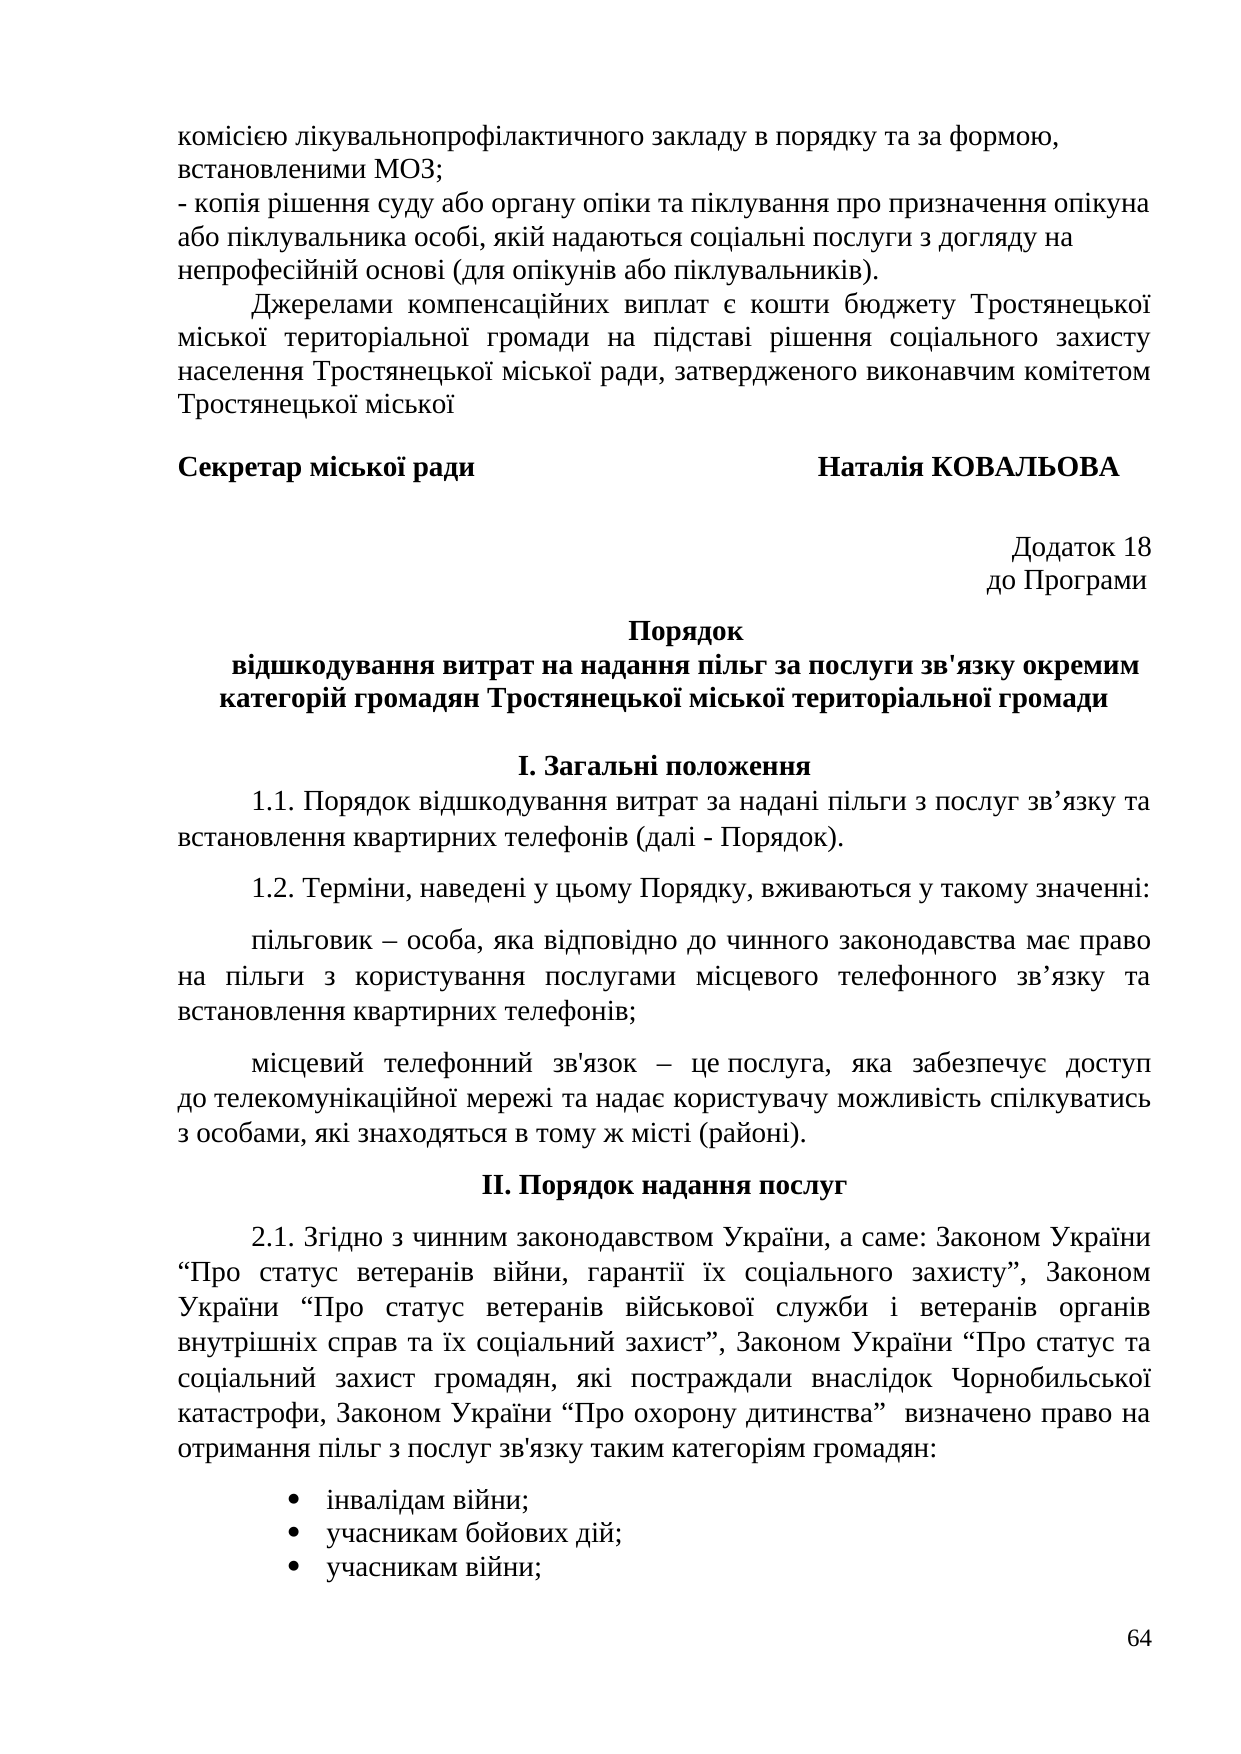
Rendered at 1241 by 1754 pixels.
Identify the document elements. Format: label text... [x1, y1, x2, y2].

list інвалідам війни; [288, 1482, 1152, 1516]
text I. Загальні положення [177, 748, 1152, 782]
text Додаток 18 [177, 501, 1152, 562]
text Джерелами компенсаційних виплат є кошти бюджету Тростянецької міської територіальної громади на підставі рішення соціального захисту населення Тростянецької міської ради, затвердженого виконавчим комітетом Тростянецької міської [177, 286, 1152, 420]
text Порядок [177, 614, 1151, 648]
text відшкодування витрат на надання пільг за послуги зв'язку окремим категорій громадян Тростянецької міської територіальної громади [177, 648, 1151, 715]
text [177, 118, 1152, 185]
text Секретар міської ради Наталія КОВАЛЬОВА [177, 449, 1152, 482]
text 1.2. Терміни, наведені у цьому Порядку, вживаються у такому значенні: [177, 871, 1152, 904]
text - копія рішення суду або органу опіки та піклування про призначення опікуна або піклувальника особі, якій надаються соціальні послуги з догляду на непрофесійній основі (для опікунів або піклувальників). [177, 185, 1152, 286]
text 1.1. Порядок відшкодування витрат за надані пільги з послуг зв’язку та встановлення квартирних телефонів (далі - Порядок). [177, 783, 1152, 852]
text місцевий телефонний зв'язок – це послуга, яка забезпечує доступ до телекомунікаційної мережі та надає користувачу можливість спілкуватись з особами, які знаходяться в тому ж місті (районі). [177, 1045, 1152, 1149]
text II. Порядок надання послуг [177, 1167, 1152, 1201]
list учасникам війни; [288, 1549, 1152, 1583]
list учасникам бойових дій; [288, 1516, 1152, 1549]
text пільговик – особа, яка відповідно до чинного законодавства має право на пільги з користування послугами місцевого телефонного зв’язку та встановлення квартирних телефонів; [177, 922, 1152, 1026]
text 2.1. Згідно з чинним законодавством України, а саме: Законом України “Про статус ветеранів війни, гарантії їх соціального захисту”, Законом України “Про статус ветеранів військової служби і ветеранів органів внутрішніх справ та їх соціальний захист”, Законом України “Про статус та соціальний захист громадян, які постраждали внаслідок Чорнобильської катастрофи, Законом України “Про охорону дитинства” визначено право на отримання пільг з послуг зв'язку таким категоріям громадян: [177, 1219, 1152, 1464]
text до Програми [177, 562, 1152, 596]
